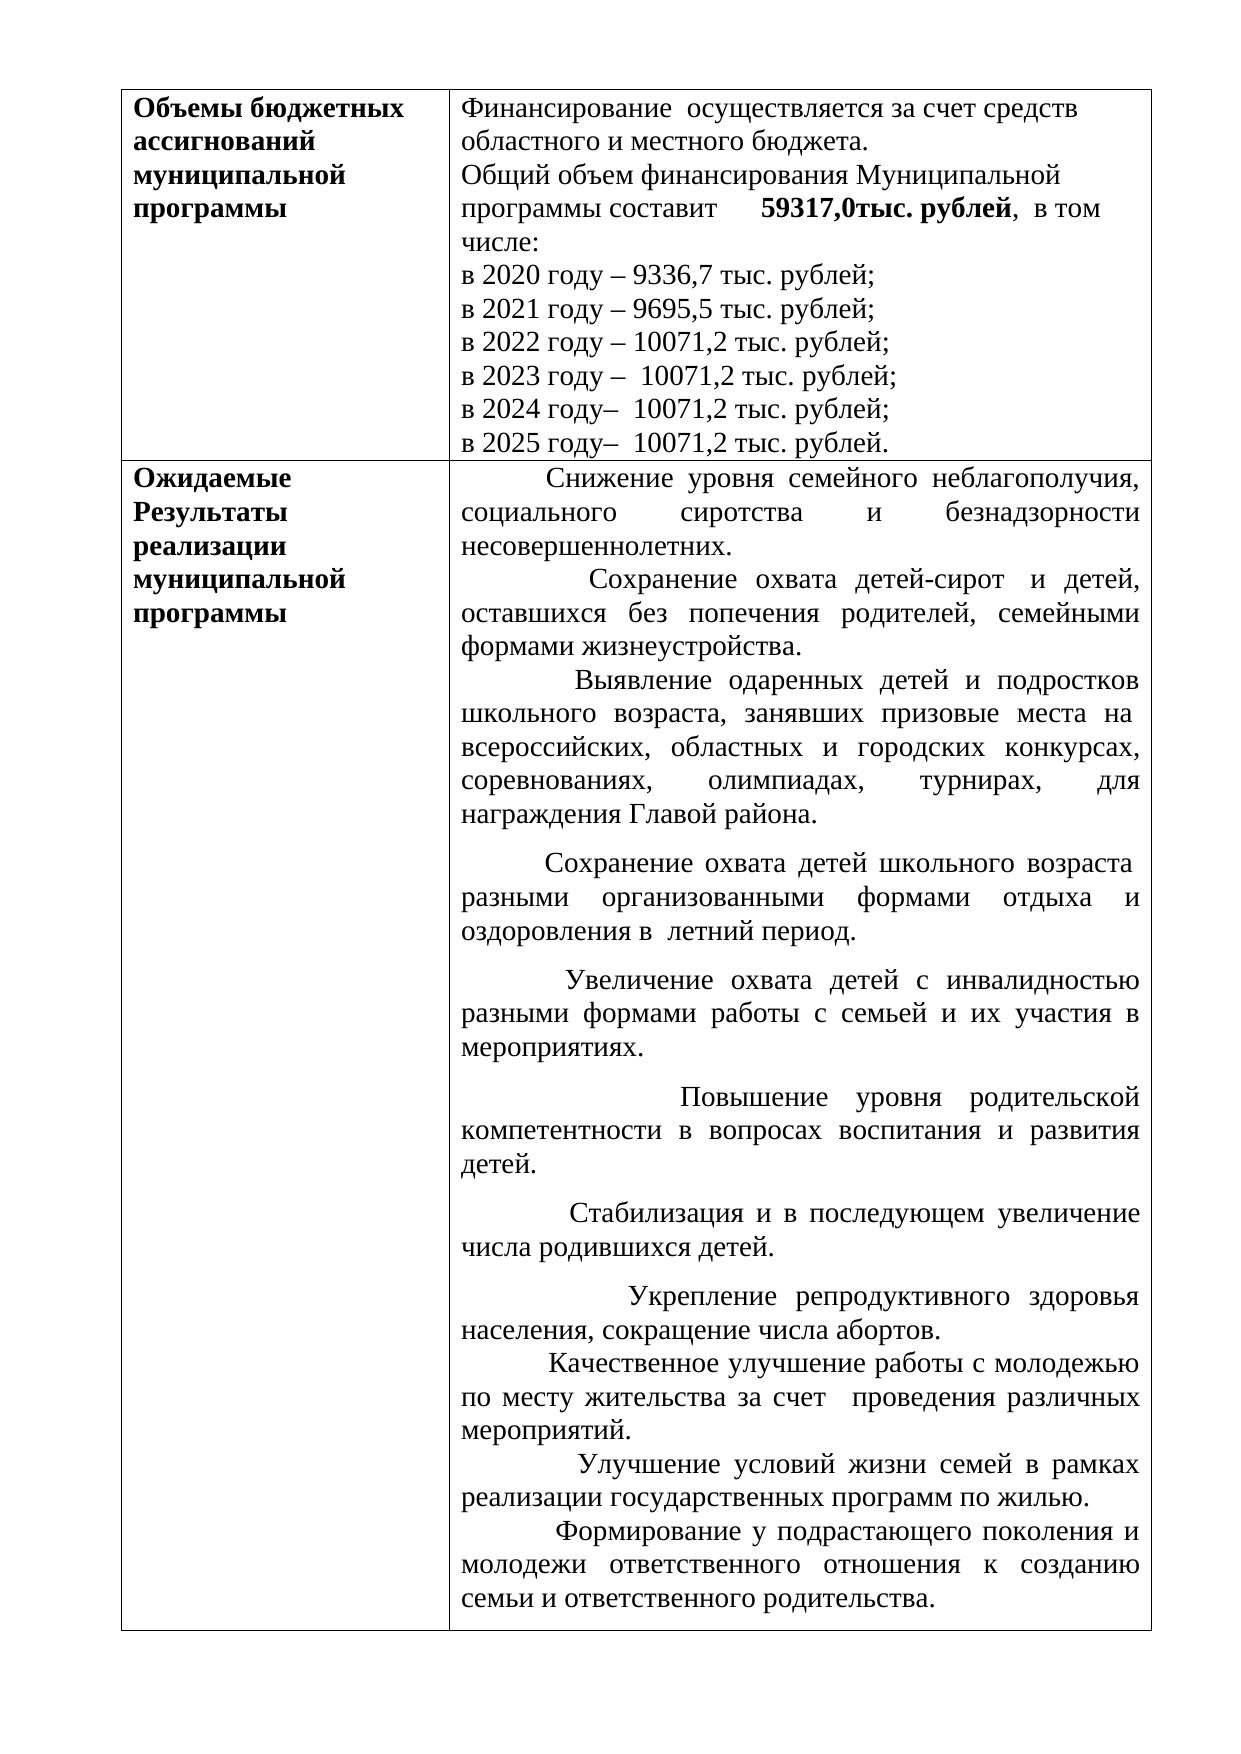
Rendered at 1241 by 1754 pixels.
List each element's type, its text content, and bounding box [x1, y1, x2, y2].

table_cell Ожидаемые Результаты реализации муниципальной программы [122, 461, 449, 1629]
table_cell Финансирование осуществляется за счет средств областного и местного бюджета. Общий объем финансирования Муниципальной программы составит 59317,0тыс. рублей, в том числе: в 2020 году – 9336,7 тыс. рублей; в 2021 году – 9695,5 тыс. рублей; в 2022 году – 10071,2 тыс. рублей; в 2023 году – 10071,2 тыс. рублей; в 2024 году– 10071,2 тыс. рублей; в 2025 году– 10071,2 тыс. рублей. [450, 90, 1151, 459]
table_cell Объемы бюджетных ассигнований муниципальной программы [122, 90, 449, 459]
table_cell Снижение уровня семейного неблагополучия, социального сиротства и безнадзорности несовершеннолетних. Сохранение охвата детей-сирот и детей, оставшихся без попечения родителей, семейными формами жизнеустройства. Выявление одаренных детей и подростков школьного возраста, занявших призовые места на всероссийских, областных и городских конкурсах, соревнованиях, олимпиадах, турнирах, для награждения Главой района. Сохранение охвата детей школьного возраста разными организованными формами отдыха и оздоровления в летний период. Увеличение охвата детей с инвалидностью разными формами работы с семьей и их участия в мероприятиях. Повышение уровня родительской компетентности в вопросах воспитания и развития детей. Стабилизация и в последующем увеличение числа родившихся детей. Укрепление репродуктивного здоровья населения, сокращение числа абортов. Качественное улучшение работы с молодежью по месту жительства за счет проведения различных мероприятий. Улучшение условий жизни семей в рамках реализации государственных программ по жилью. Формирование у подрастающего поколения и молодежи ответственного отношения к созданию семьи и ответственного родительства. [450, 461, 1151, 1629]
